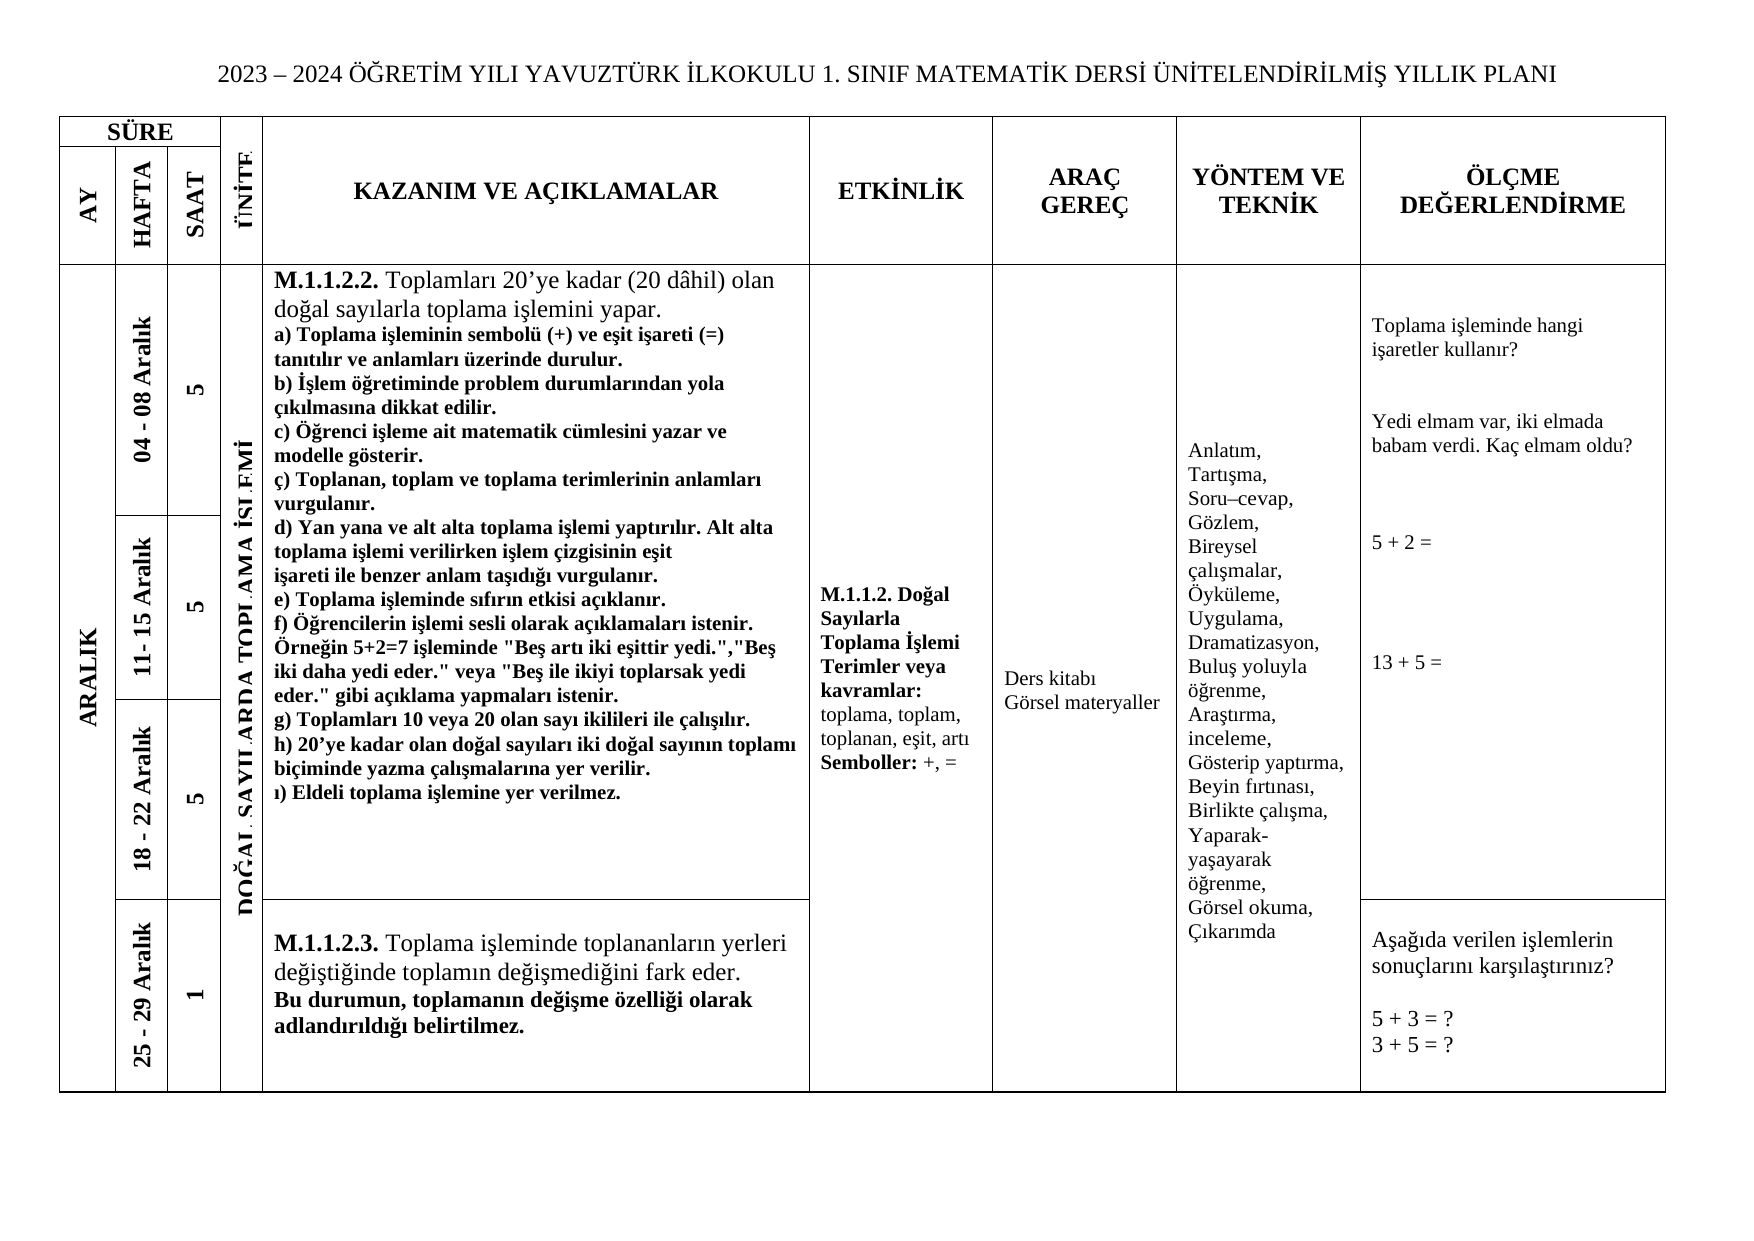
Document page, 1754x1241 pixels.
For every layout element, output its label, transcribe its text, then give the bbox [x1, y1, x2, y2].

table_cell M.1.1.2.3. Toplama işleminde toplananların yerleri değiştiğinde toplamın değişmediğini fark eder. Bu durumun, toplamanın değişme özelliği olarak adlandırıldığı belirtilmez. [263, 900, 809, 1091]
table_cell 25 - 29 Aralık [116, 900, 167, 1091]
table_cell 5 [168, 700, 220, 899]
table_cell 5 [168, 516, 220, 699]
table_header KAZANIM VE AÇIKLAMALAR [263, 117, 809, 264]
table_cell HAFTA [116, 147, 167, 264]
table_header ÖLÇME DEĞERLENDİRME [1361, 117, 1665, 264]
table_header YÖNTEM VE TEKNİK [1177, 117, 1360, 264]
table_header ÜNİTE [221, 117, 262, 264]
table_cell 5 [168, 265, 220, 515]
table_cell Ders kitabı Görsel materyaller [993, 265, 1176, 1091]
table_cell 11- 15 Aralık [116, 516, 167, 699]
table_cell Anlatım, Tartışma, Soru–cevap, Gözlem, Bireysel çalışmalar, Öyküleme, Uygulama, Dramatizasyon, Buluş yoluyla öğrenme, Araştırma, inceleme, Gösterip yaptırma, Beyin fırtınası, Birlikte çalışma, Yaparak- yaşayarak öğrenme, Görsel okuma, Çıkarımda [1177, 265, 1360, 1091]
table_cell 1 [168, 900, 220, 1091]
table_header SÜRE [60, 117, 220, 146]
table_cell DOĞAL SAYILARDA TOPLAMA İŞLEMİ [221, 265, 262, 1091]
table_cell M.1.1.2.2. Toplamları 20’ye kadar (20 dâhil) olan doğal sayılarla toplama işlemini yapar. a) Toplama işleminin sembolü (+) ve eşit işareti (=) tanıtılır ve anlamları üzerinde durulur. b) İşlem öğretiminde problem durumlarından yola çıkılmasına dikkat edilir. c) Öğrenci işleme ait matematik cümlesini yazar ve modelle gösterir. ç) Toplanan, toplam ve toplama terimlerinin anlamları vurgulanır. d) Yan yana ve alt alta toplama işlemi yaptırılır. Alt alta toplama işlemi verilirken işlem çizgisinin eşit işareti ile benzer anlam taşıdığı vurgulanır. e) Toplama işleminde sıfırın etkisi açıklanır. f) Öğrencilerin işlemi sesli olarak açıklamaları istenir. Örneğin 5+2=7 işleminde "Beş artı iki eşittir yedi.","Beş iki daha yedi eder." veya "Beş ile ikiyi toplarsak yedi eder." gibi açıklama yapmaları istenir. g) Toplamları 10 veya 20 olan sayı ikilileri ile çalışılır. h) 20’ye kadar olan doğal sayıları iki doğal sayının toplamı biçiminde yazma çalışmalarına yer verilir. ı) Eldeli toplama işlemine yer verilmez. [263, 265, 809, 899]
table_cell 04 - 08 Aralık [116, 265, 167, 515]
table_header ETKİNLİK [810, 117, 992, 264]
table_cell AY [60, 147, 115, 264]
table_cell ARALIK [60, 265, 115, 1091]
table_cell 18 - 22 Aralık [116, 700, 167, 899]
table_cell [810, 265, 992, 1091]
table_cell Aşağıda verilen işlemlerin sonuçlarını karşılaştırınız? 5 + 3 = ? 3 + 5 = ? [1361, 900, 1665, 1091]
table_cell SAAT [168, 147, 220, 264]
table_cell Toplama işleminde hangi işaretler kullanır? Yedi elmam var, iki elmada babam verdi. Kaç elmam oldu? 5 + 2 = 13 + 5 = [1361, 265, 1665, 899]
table_header ARAÇ GEREÇ [993, 117, 1176, 264]
